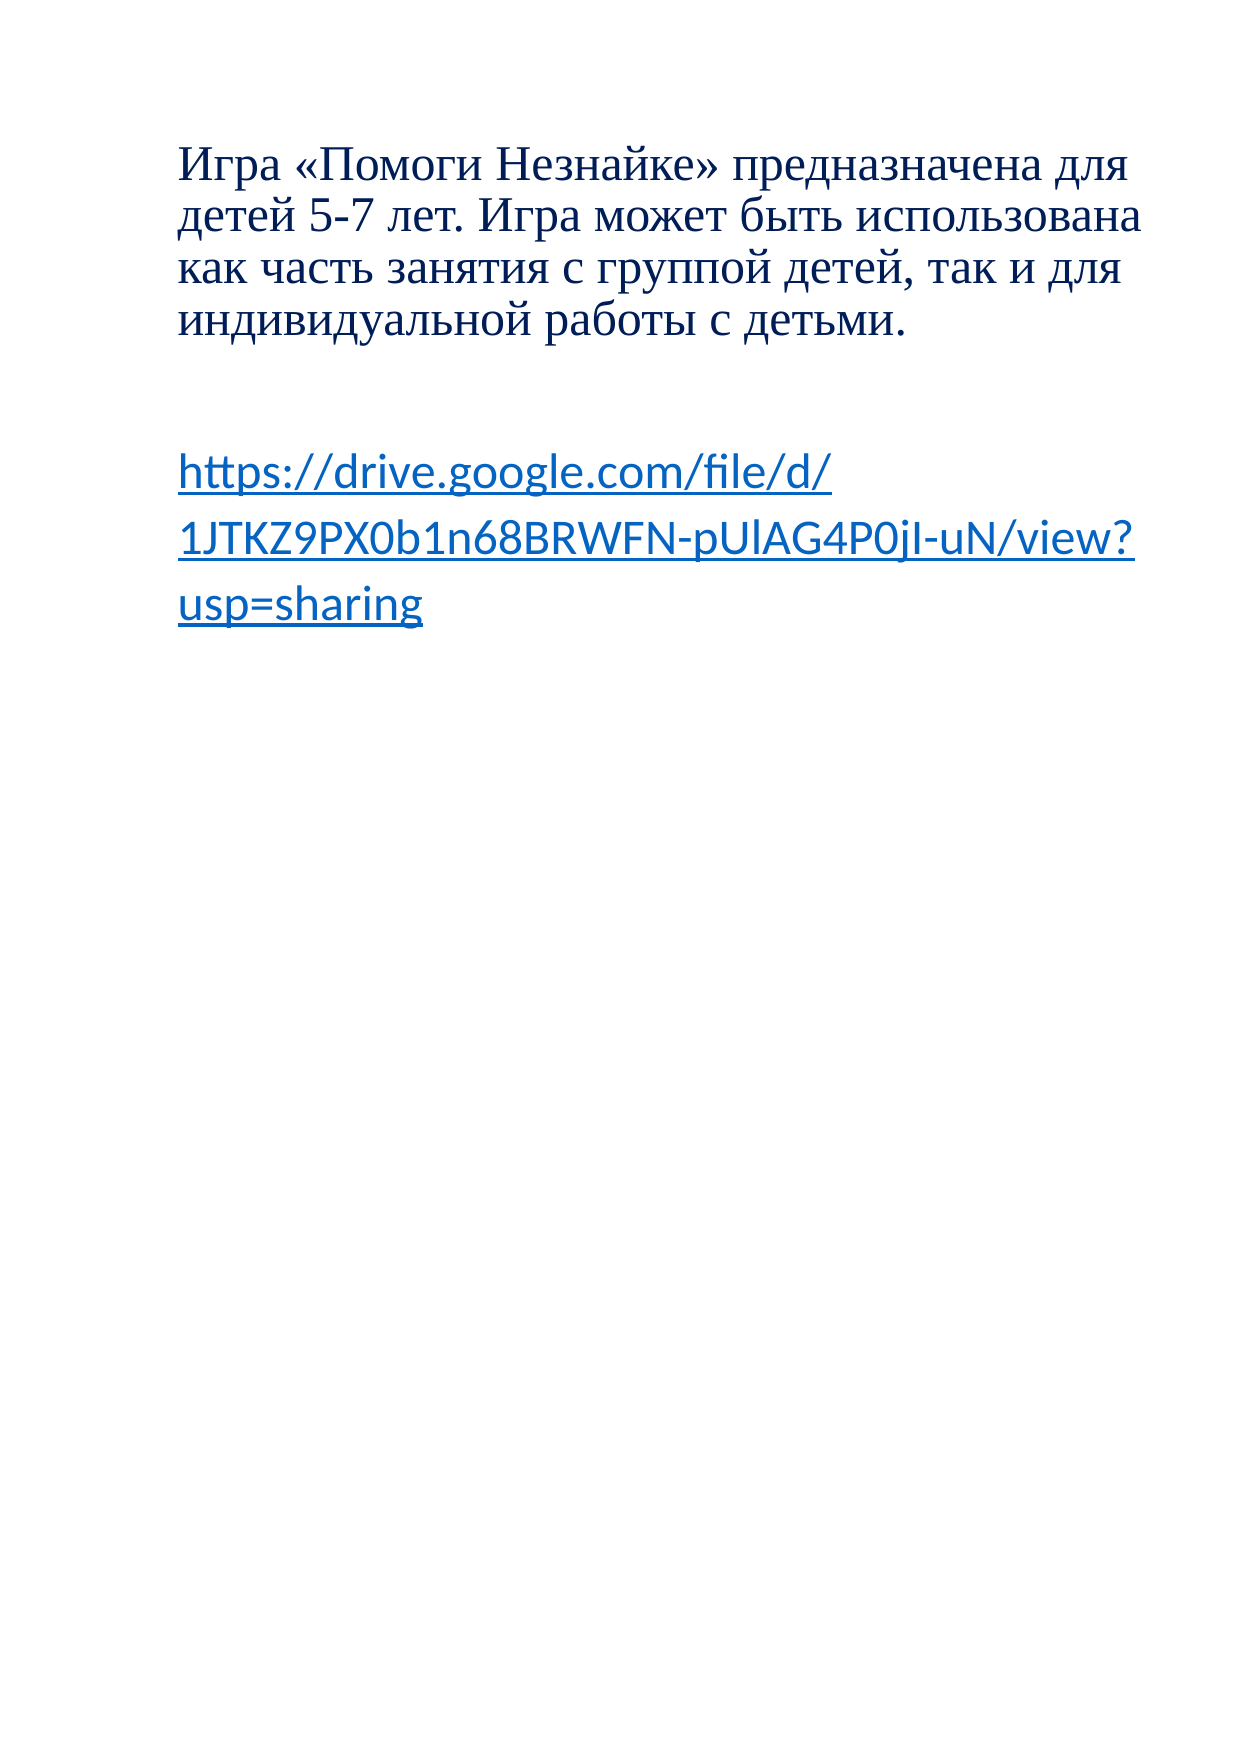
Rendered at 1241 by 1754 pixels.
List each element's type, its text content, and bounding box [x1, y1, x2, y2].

text https://drive.google.com/file/d/1JTKZ9PX0b1n68BRWFN-pUlAG4P0jI-uN/view?usp=sharing [177, 440, 1152, 632]
text Игра «Помоги Незнайке» предназначена для детей 5-7 лет. Игра может быть использована как часть занятия с группой детей, так и для индивидуальной работы с детьми. [177, 139, 1152, 346]
